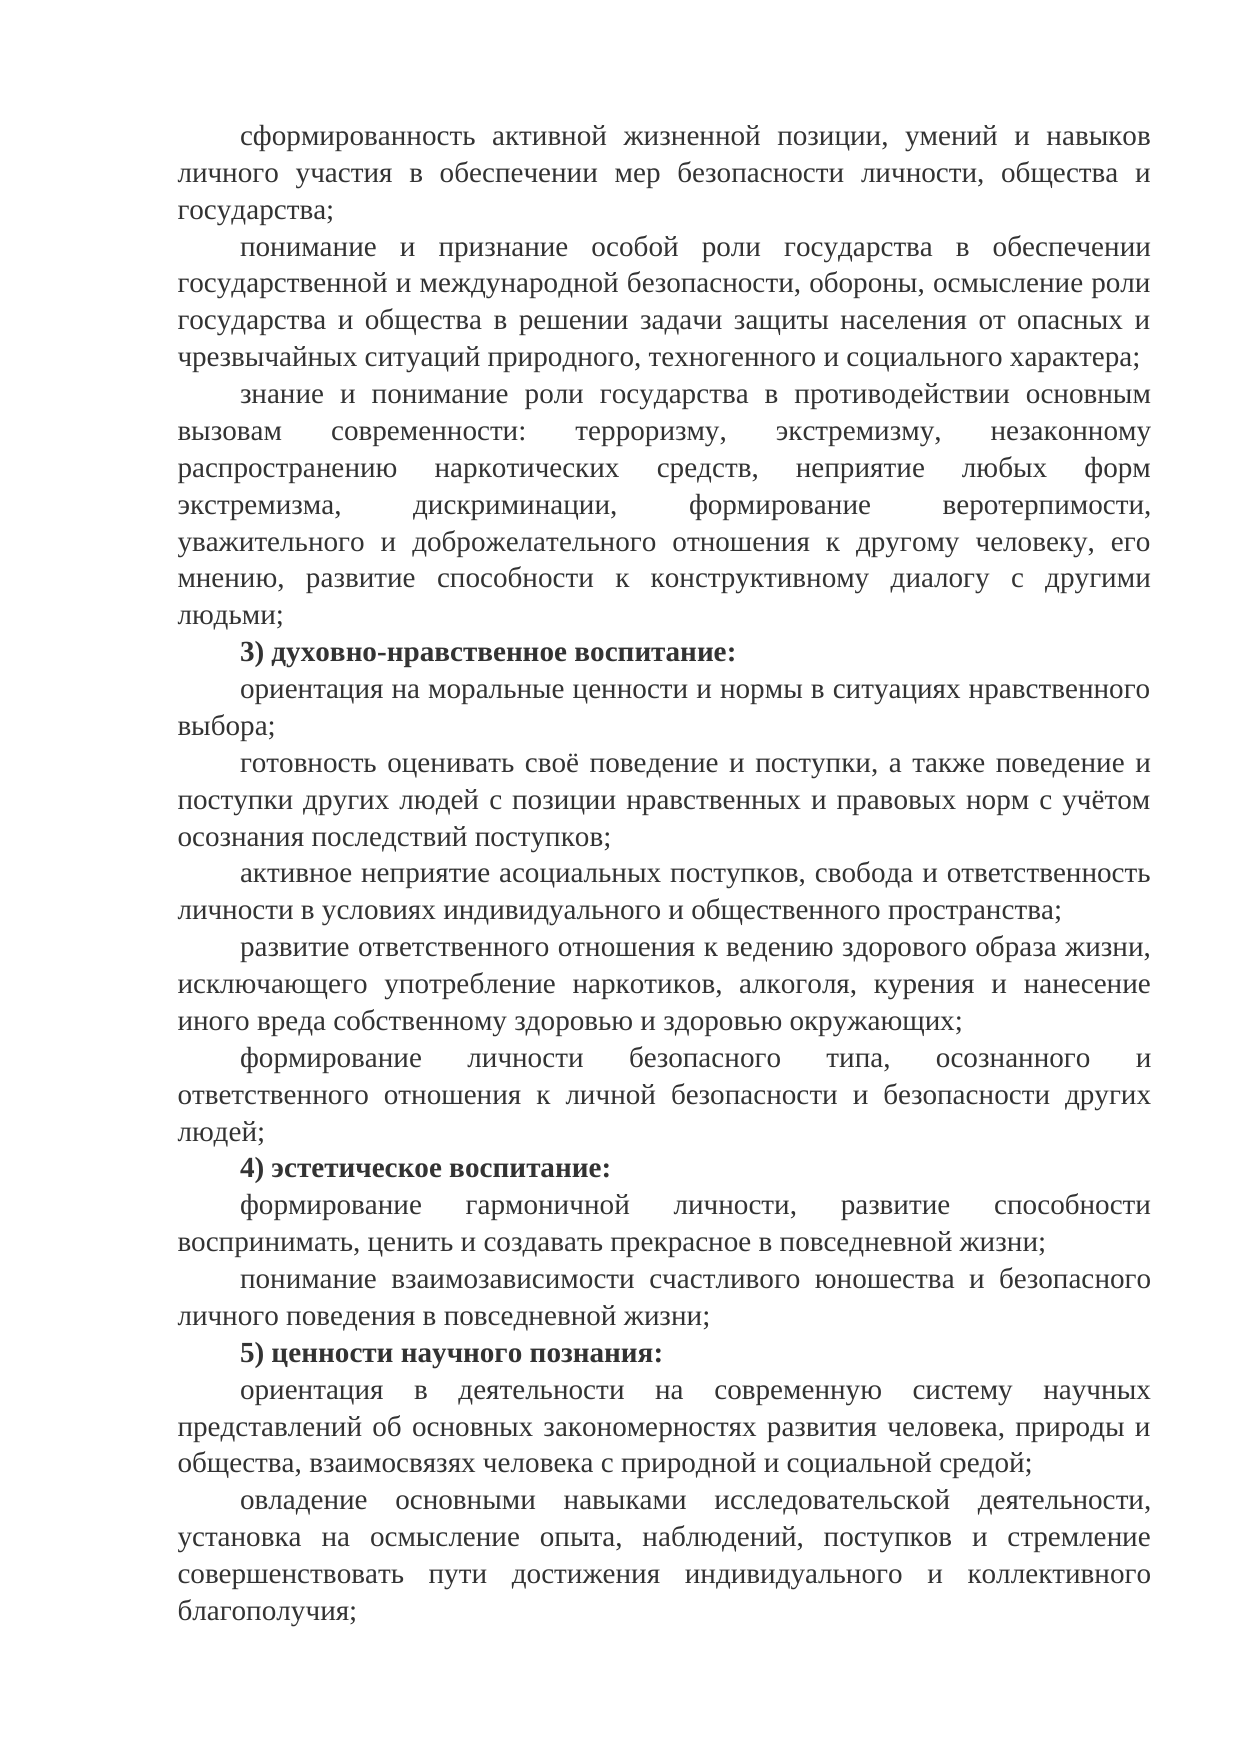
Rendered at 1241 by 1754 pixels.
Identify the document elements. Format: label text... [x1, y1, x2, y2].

text активное неприятие асоциальных поступков, свобода и ответственность личности в условиях индивидуального и общественного пространства; [177, 856, 1152, 926]
text 4) эстетическое воспитание: [177, 1151, 1152, 1184]
text ориентация в деятельности на современную систему научных представлений об основных закономерностях развития человека, природы и общества, взаимосвязях человека с природной и социальной средой; [177, 1372, 1152, 1479]
text знание и понимание роли государства в противодействии основным вызовам современности: терроризму, экстремизму, незаконному распространению наркотических средств, неприятие любых форм экстремизма, дискриминации, формирование веротерпимости, уважительного и доброжелательного отношения к другому человеку, его мнению, развитие способности к конструктивному диалогу с другими людьми; [177, 376, 1152, 631]
text понимание и признание особой роли государства в обеспечении государственной и международной безопасности, обороны, осмысление роли государства и общества в решении задачи защиты населения от опасных и чрезвычайных ситуаций природного, техногенного и социального характера; [177, 229, 1152, 373]
text формирование личности безопасного типа, осознанного и ответственного отношения к личной безопасности и безопасности других людей; [177, 1040, 1152, 1147]
text готовность оценивать своё поведение и поступки, а также поведение и поступки других людей с позиции нравственных и правовых норм с учётом осознания последствий поступков; [177, 745, 1152, 852]
text 3) духовно-нравственное воспитание: [177, 634, 1152, 668]
text 5) ценности научного познания: [177, 1335, 1152, 1368]
text овладение основными навыками исследовательской деятельности, установка на осмысление опыта, наблюдений, поступков и стремление совершенствовать пути достижения индивидуального и коллективного благополучия; [177, 1482, 1152, 1627]
text развитие ответственного отношения к ведению здорового образа жизни, исключающего употребление наркотиков, алкоголя, курения и нанесение иного вреда собственному здоровью и здоровью окружающих; [177, 929, 1152, 1037]
text понимание взаимозависимости счастливого юношества и безопасного личного поведения в повседневной жизни; [177, 1261, 1152, 1332]
text ориентация на моральные ценности и нормы в ситуациях нравственного выбора; [177, 671, 1152, 742]
text сформированность активной жизненной позиции, умений и навыков личного участия в обеспечении мер безопасности личности, общества и государства; [177, 118, 1152, 225]
text формирование гармоничной личности, развитие способности воспринимать, ценить и создавать прекрасное в повседневной жизни; [177, 1187, 1152, 1258]
